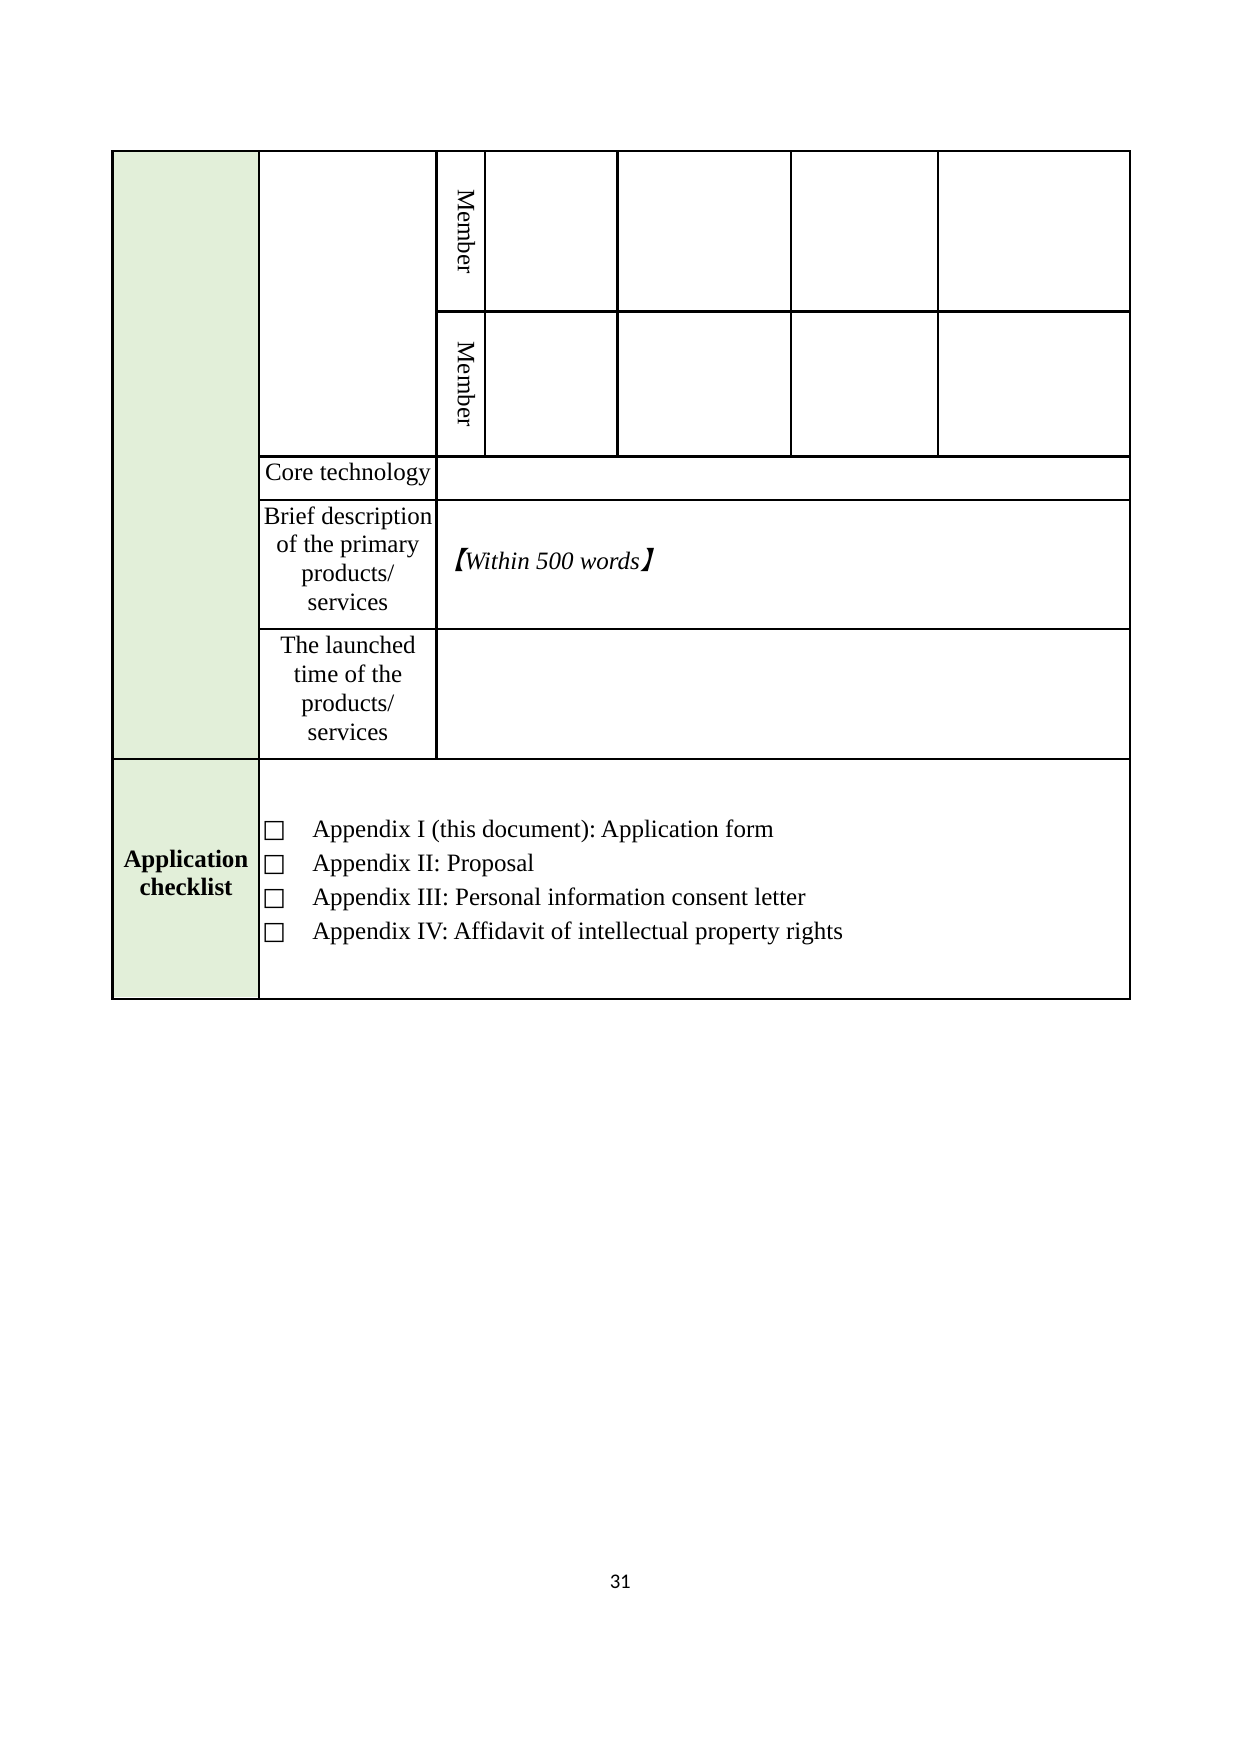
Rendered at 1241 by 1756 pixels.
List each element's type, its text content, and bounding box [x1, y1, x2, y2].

table_cell [792, 313, 937, 455]
table_cell Application checklist [114, 760, 258, 997]
table_cell [438, 458, 1129, 499]
table_cell [486, 152, 616, 310]
table_cell [619, 313, 790, 455]
table_cell 【Within 500 words】 [438, 501, 1129, 628]
table_cell [486, 313, 616, 455]
table_cell The launched time of the products/ services [260, 630, 435, 758]
table_cell Member [438, 152, 484, 310]
table_cell [939, 152, 1129, 310]
table_cell Brief description of the primary products/ services [260, 501, 435, 628]
table_cell [792, 152, 937, 310]
table_cell [438, 630, 1129, 758]
table_cell Appendix I (this document): Application form Appendix II: Proposal Appendix III: Personal information consent letter Appendix IV: Affidavit of intellectual property rights [260, 760, 1129, 997]
table_cell Core technology [260, 458, 435, 499]
table_cell [619, 152, 790, 310]
table_cell [939, 313, 1129, 455]
table_cell Member [438, 313, 484, 455]
